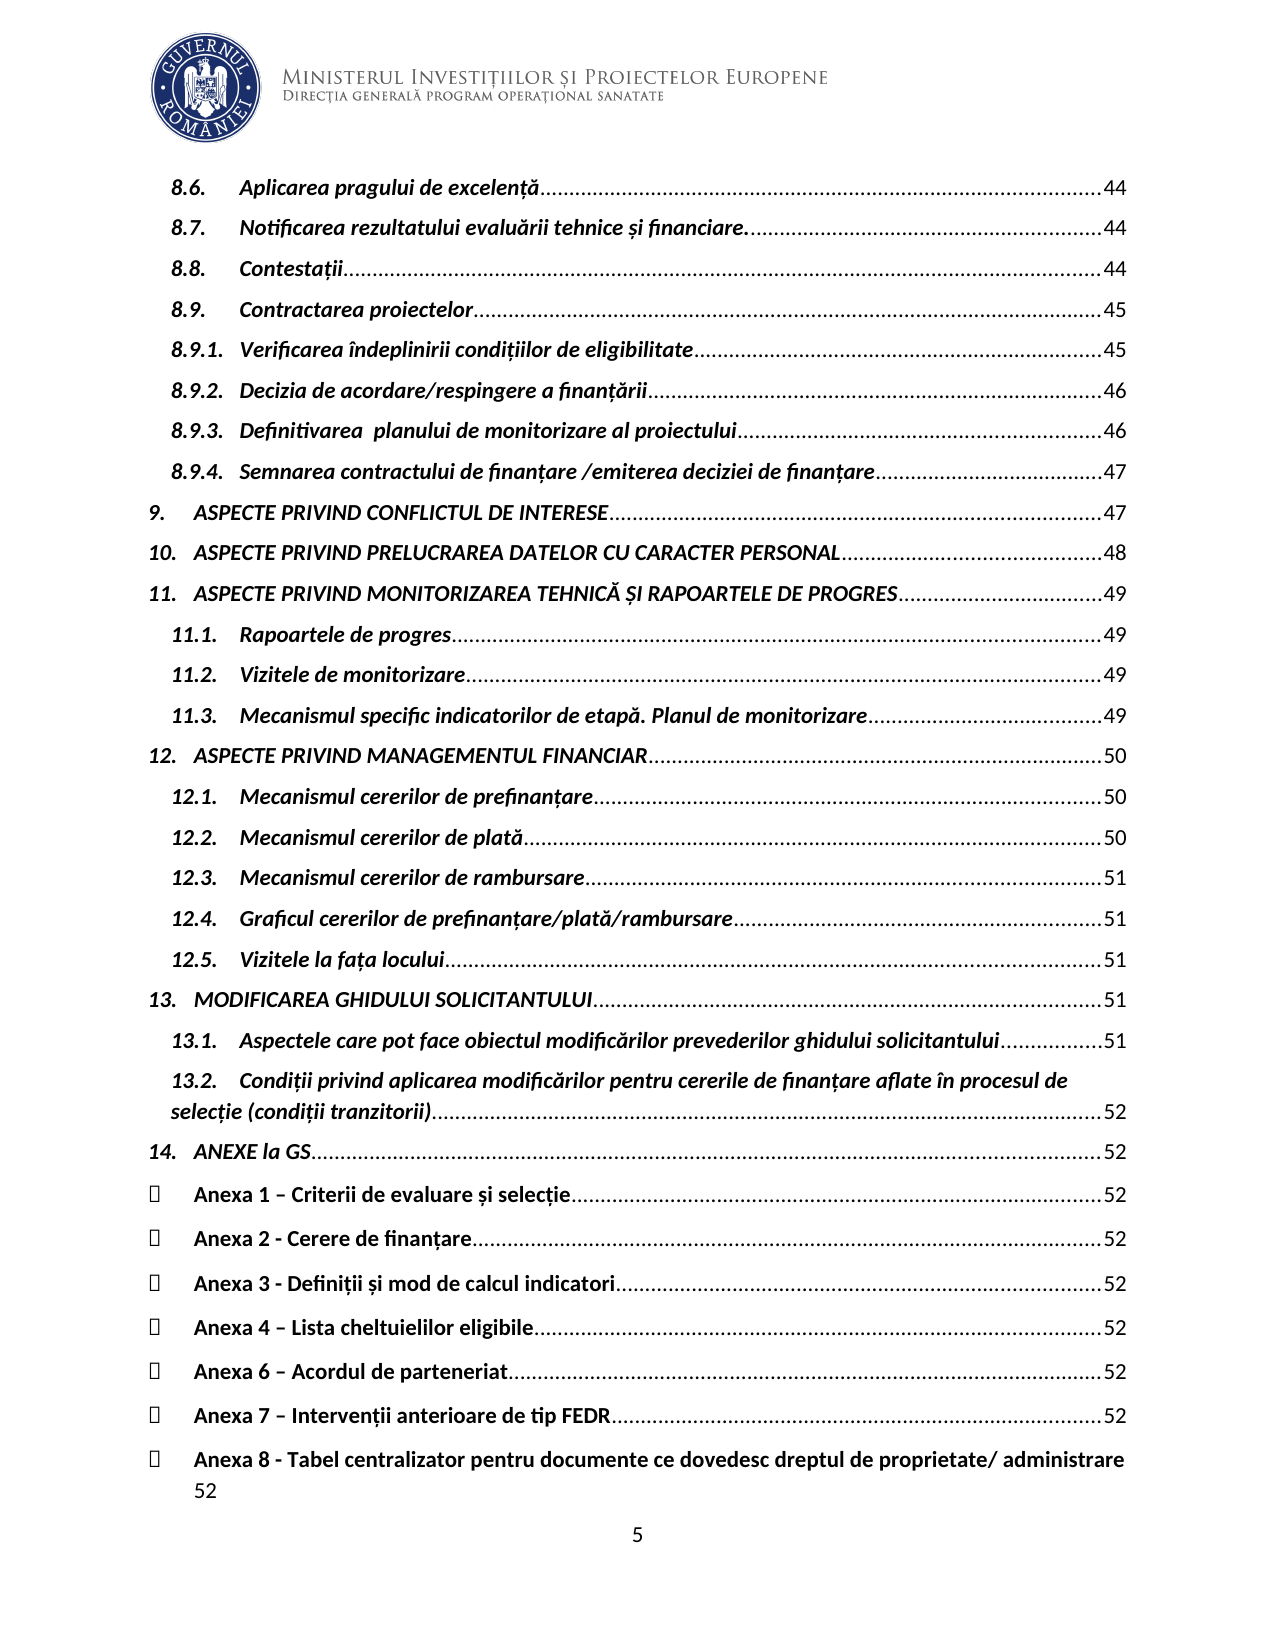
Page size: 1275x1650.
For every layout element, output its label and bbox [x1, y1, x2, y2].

picture [147, 29, 852, 145]
